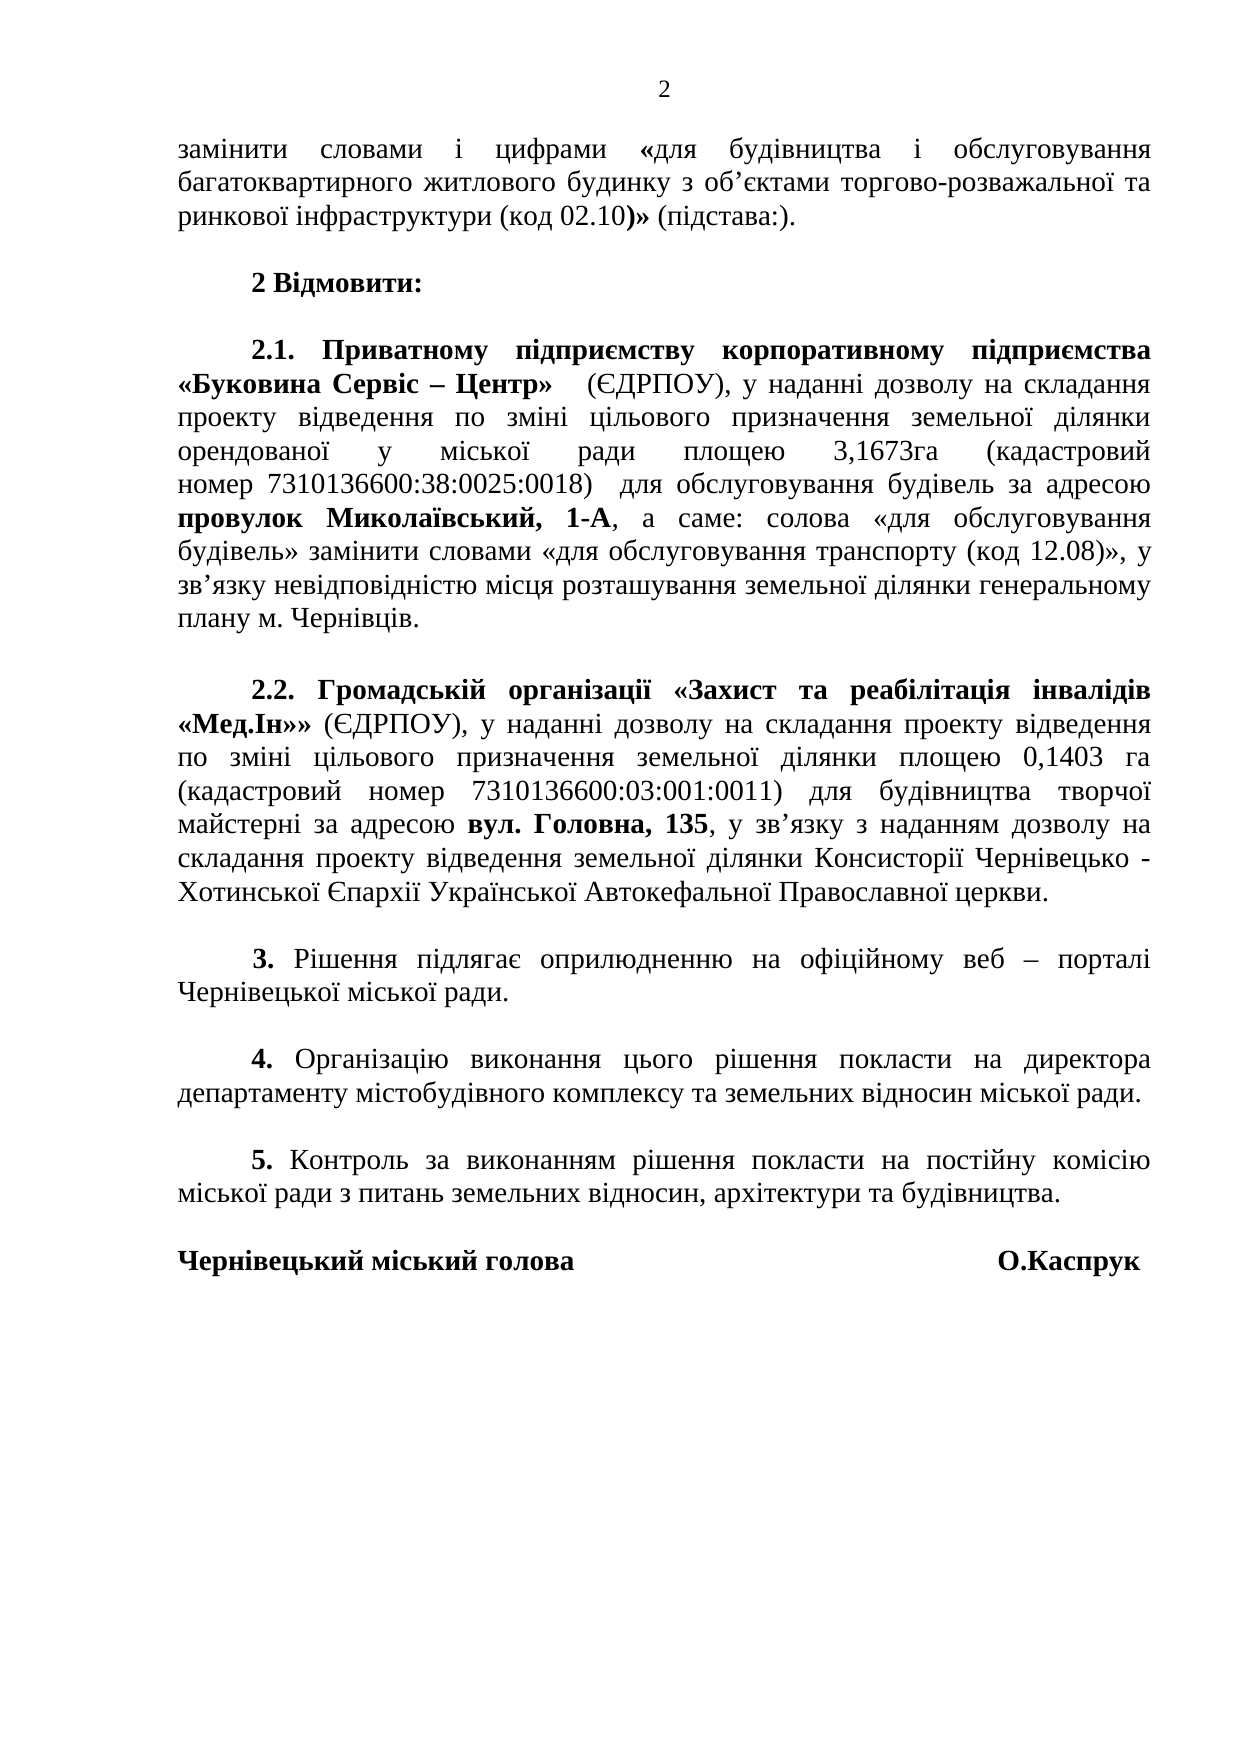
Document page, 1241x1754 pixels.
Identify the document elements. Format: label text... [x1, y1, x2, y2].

text 2 Відмовити: [177, 265, 1152, 299]
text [177, 131, 1152, 232]
text 5. Контроль за виконанням рішення покласти на постійну комісію міської ради з питань земельних відносин, архітектури та будівництва. [177, 1142, 1152, 1209]
text 2.2. Громадській організації «Захист та реабілітація інвалідів «Мед.Ін»» (ЄДРПОУ), у наданні дозволу на складання проекту відведення по зміні цільового призначення земельної ділянки площею 0,1403 га (кадастровий номер 7310136600:03:001:0011) для будівництва творчої майстерні за адресою вул. Головна, 135, у зв’язку з наданням дозволу на складання проекту відведення земельної ділянки Консисторії Чернівецько - Хотинської Єпархії Української Автокефальної Православної церкви. [177, 672, 1152, 907]
text 4. Організацію виконання цього рішення покласти на директора департаменту містобудівного комплексу та земельних відносин міської ради. [177, 1041, 1152, 1108]
text Чернівецький міський голова О.Каспрук [177, 1243, 1152, 1276]
text 2.1. Приватному підприємству корпоративному підприємства «Буковина Сервіс – Центр» (ЄДРПОУ), у наданні дозволу на складання проекту відведення по зміні цільового призначення земельної ділянки орендованої у міської ради площею 3,1673га (кадастровий номер 7310136600:38:0025:0018) для обслуговування будівель за адресою провулок Миколаївський, 1-А, а саме: солова «для обслуговування будівель» замінити словами «для обслуговування транспорту (код 12.08)», у зв’язку невідповідністю місця розташування земельної ділянки генеральному плану м. Чернівців. [177, 332, 1152, 634]
text 3. Рішення підлягає оприлюдненню на офіційному веб – порталі Чернівецької міської ради. [177, 941, 1152, 1008]
